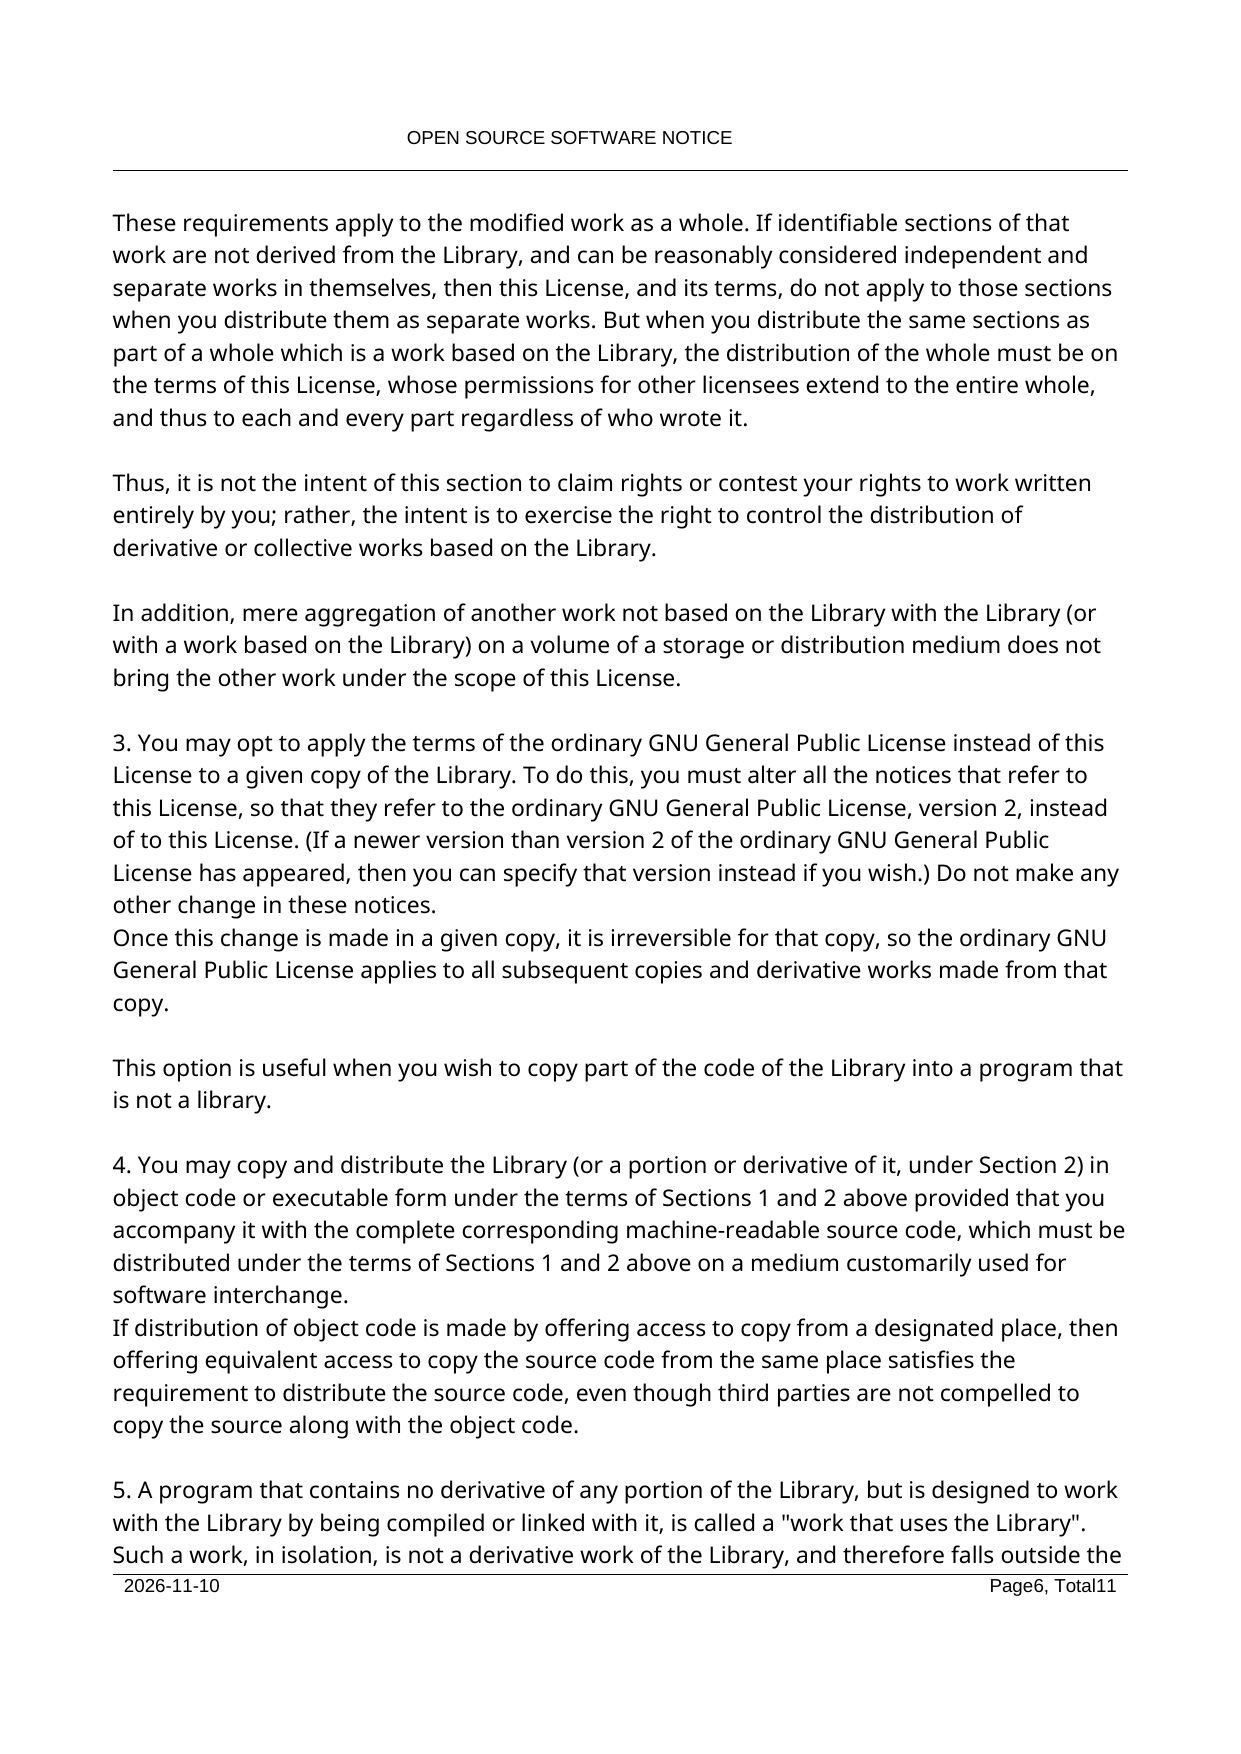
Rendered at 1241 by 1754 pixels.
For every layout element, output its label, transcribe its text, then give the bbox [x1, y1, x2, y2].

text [112, 1474, 1128, 1571]
text These requirements apply to the modified work as a whole. If identifiable sections of that work are not derived from the Library, and can be reasonably considered independent and separate works in themselves, then this License, and its terms, do not apply to those sections when you distribute them as separate works. But when you distribute the same sections as part of a whole which is a work based on the Library, the distribution of the whole must be on the terms of this License, whose permissions for other licensees extend to the entire whole, and thus to each and every part regardless of who wrote it. [112, 206, 1128, 434]
text 4. You may copy and distribute the Library (or a portion or derivative of it, under Section 2) in object code or executable form under the terms of Sections 1 and 2 above provided that you accompany it with the complete corresponding machine-readable source code, which must be distributed under the terms of Sections 1 and 2 above on a medium customarily used for software interchange. [112, 1149, 1128, 1311]
text In addition, mere aggregation of another work not based on the Library with the Library (or with a work based on the Library) on a volume of a storage or distribution medium does not bring the other work under the scope of this License. [112, 596, 1128, 694]
text If distribution of object code is made by offering access to copy from a designated place, then offering equivalent access to copy the source code from the same place satisfies the requirement to distribute the source code, even though third parties are not compelled to copy the source along with the object code. [112, 1311, 1128, 1441]
text Thus, it is not the intent of this section to claim rights or contest your rights to work written entirely by you; rather, the intent is to exercise the right to control the distribution of derivative or collective works based on the Library. [112, 466, 1128, 564]
text Once this change is made in a given copy, it is irreversible for that copy, so the ordinary GNU General Public License applies to all subsequent copies and derivative works made from that copy. [112, 921, 1128, 1019]
text This option is useful when you wish to copy part of the code of the Library into a program that is not a library. [112, 1051, 1128, 1116]
text 3. You may opt to apply the terms of the ordinary GNU General Public License instead of this License to a given copy of the Library. To do this, you must alter all the notices that refer to this License, so that they refer to the ordinary GNU General Public License, version 2, instead of to this License. (If a newer version than version 2 of the ordinary GNU General Public License has appeared, then you can specify that version instead if you wish.) Do not make any other change in these notices. [112, 726, 1128, 921]
